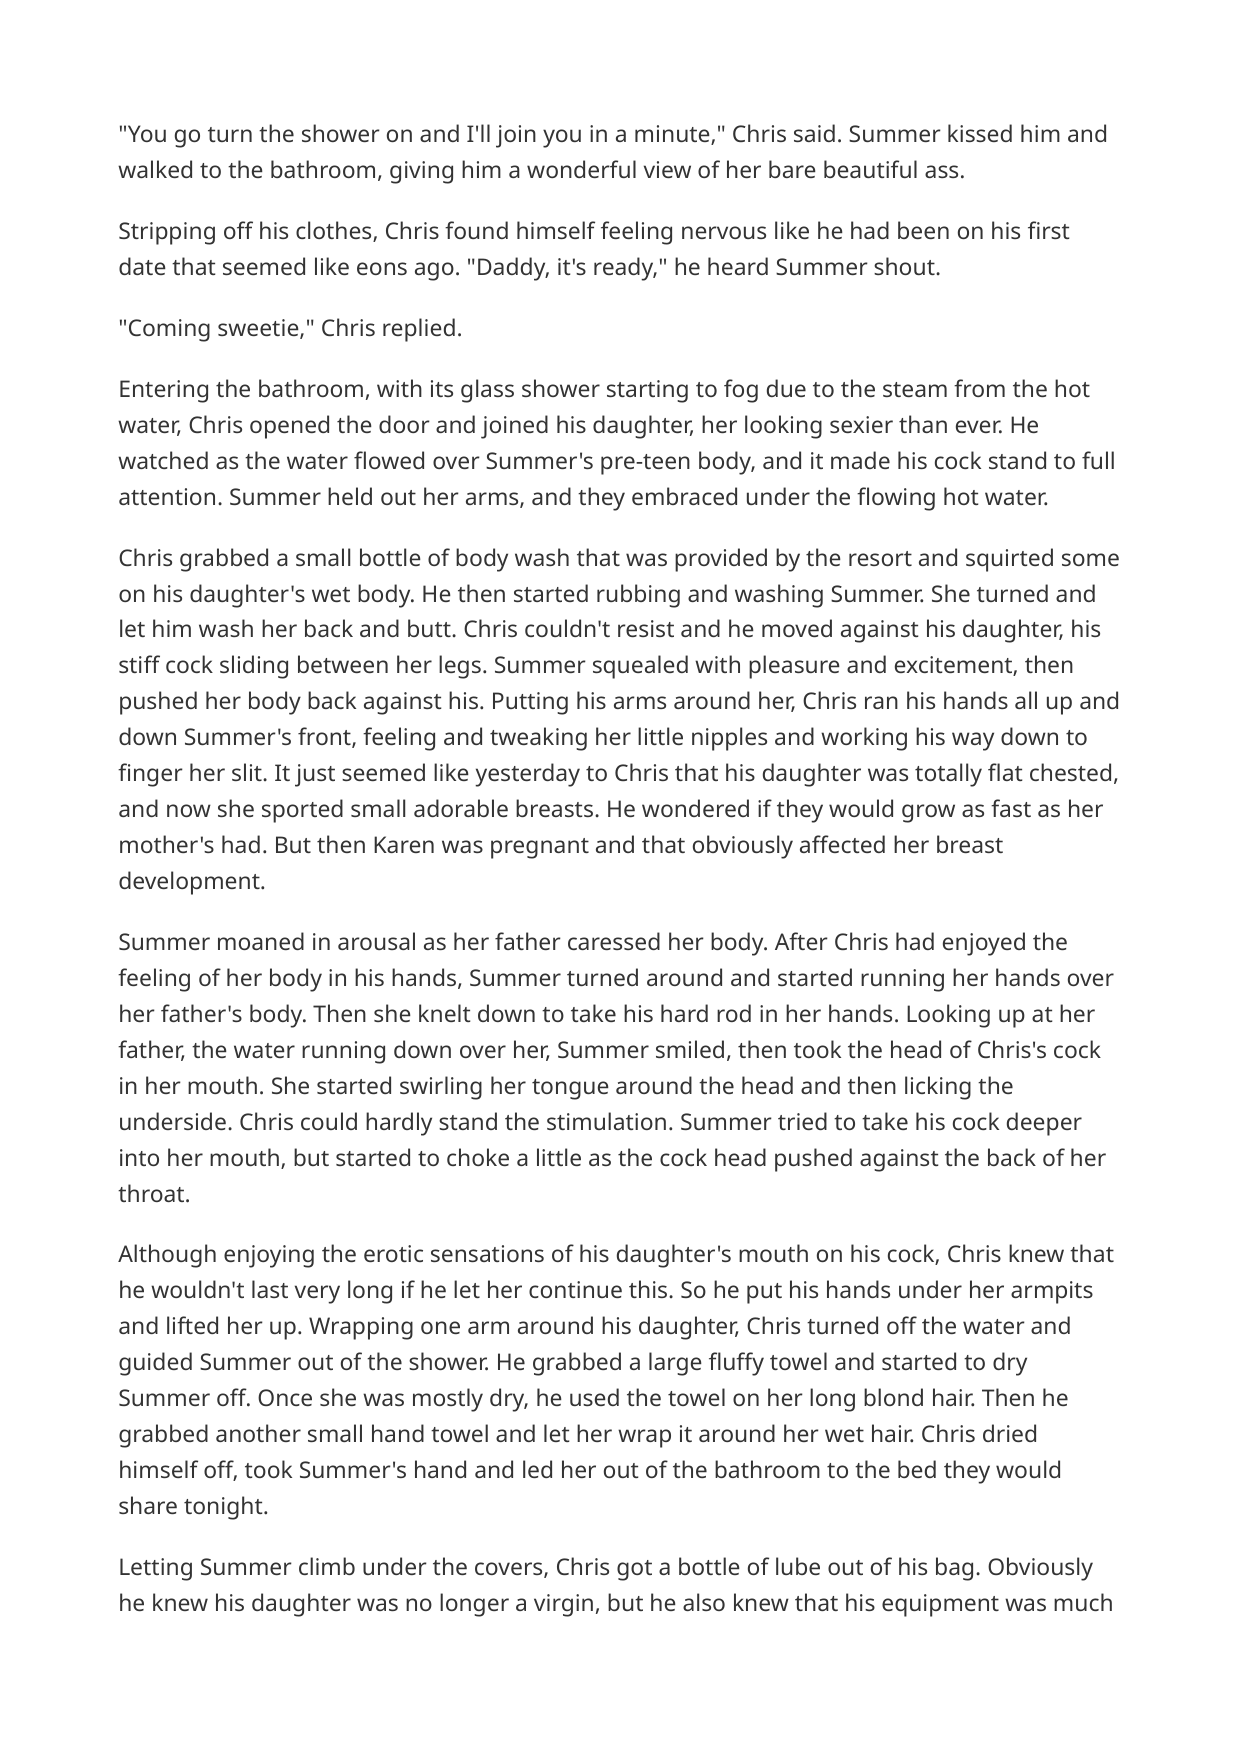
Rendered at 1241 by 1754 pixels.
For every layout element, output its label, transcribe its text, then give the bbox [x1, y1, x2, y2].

text Although enjoying the erotic sensations of his daughter's mouth on his cock, Chris knew that he wouldn't last very long if he let her continue this. So he put his hands under her armpits and lifted her up. Wrapping one arm around his daughter, Chris turned off the water and guided Summer out of the shower. He grabbed a large fluffy towel and started to dry Summer off. Once she was mostly dry, he used the towel on her long blond hair. Then he grabbed another small hand towel and let her wrap it around her wet hair. Chris dried himself off, took Summer's hand and led her out of the bathroom to the bed they would share tonight. [118, 1238, 1122, 1521]
text "You go turn the shower on and I'll join you in a minute," Chris said. Summer kissed him and walked to the bathroom, giving him a wonderful view of her bare beautiful ass. [118, 118, 1122, 185]
text "Coming sweetie," Chris replied. [118, 312, 1122, 343]
text Stripping off his clothes, Chris found himself feeling nervous like he had been on his first date that seemed like eons ago. "Daddy, it's ready," he heard Summer shout. [118, 215, 1122, 282]
text Summer moaned in arousal as her father caressed her body. After Chris had enjoyed the feeling of her body in his hands, Summer turned around and started running her hands over her father's body. Then she knelt down to take his hard rod in her hands. Looking up at her father, the water running down over her, Summer smiled, then took the head of Chris's cock in her mouth. She started swirling her tongue around the head and then licking the underside. Chris could hardly stand the stimulation. Summer tried to take his cock deeper into her mouth, but started to choke a little as the cock head pushed against the back of her throat. [118, 926, 1122, 1209]
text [118, 1551, 1122, 1618]
text Chris grabbed a small bottle of body wash that was provided by the resort and squirted some on his daughter's wet body. He then started rubbing and washing Summer. She turned and let him wash her back and butt. Chris couldn't resist and he moved against his daughter, his stiff cock sliding between her legs. Summer squealed with pleasure and excitement, then pushed her body back against his. Putting his arms around her, Chris ran his hands all up and down Summer's front, feeling and tweaking her little nipples and working his way down to finger her slit. It just seemed like yesterday to Chris that his daughter was totally flat chested, and now she sported small adorable breasts. He wondered if they would grow as fast as her mother's had. But then Karen was pregnant and that obviously affected her breast development. [118, 542, 1122, 896]
text Entering the bathroom, with its glass shower starting to fog due to the steam from the hot water, Chris opened the door and joined his daughter, her looking sexier than ever. He watched as the water flowed over Summer's pre-teen body, and it made his cock stand to full attention. Summer held out her arms, and they embraced under the flowing hot water. [118, 373, 1122, 512]
